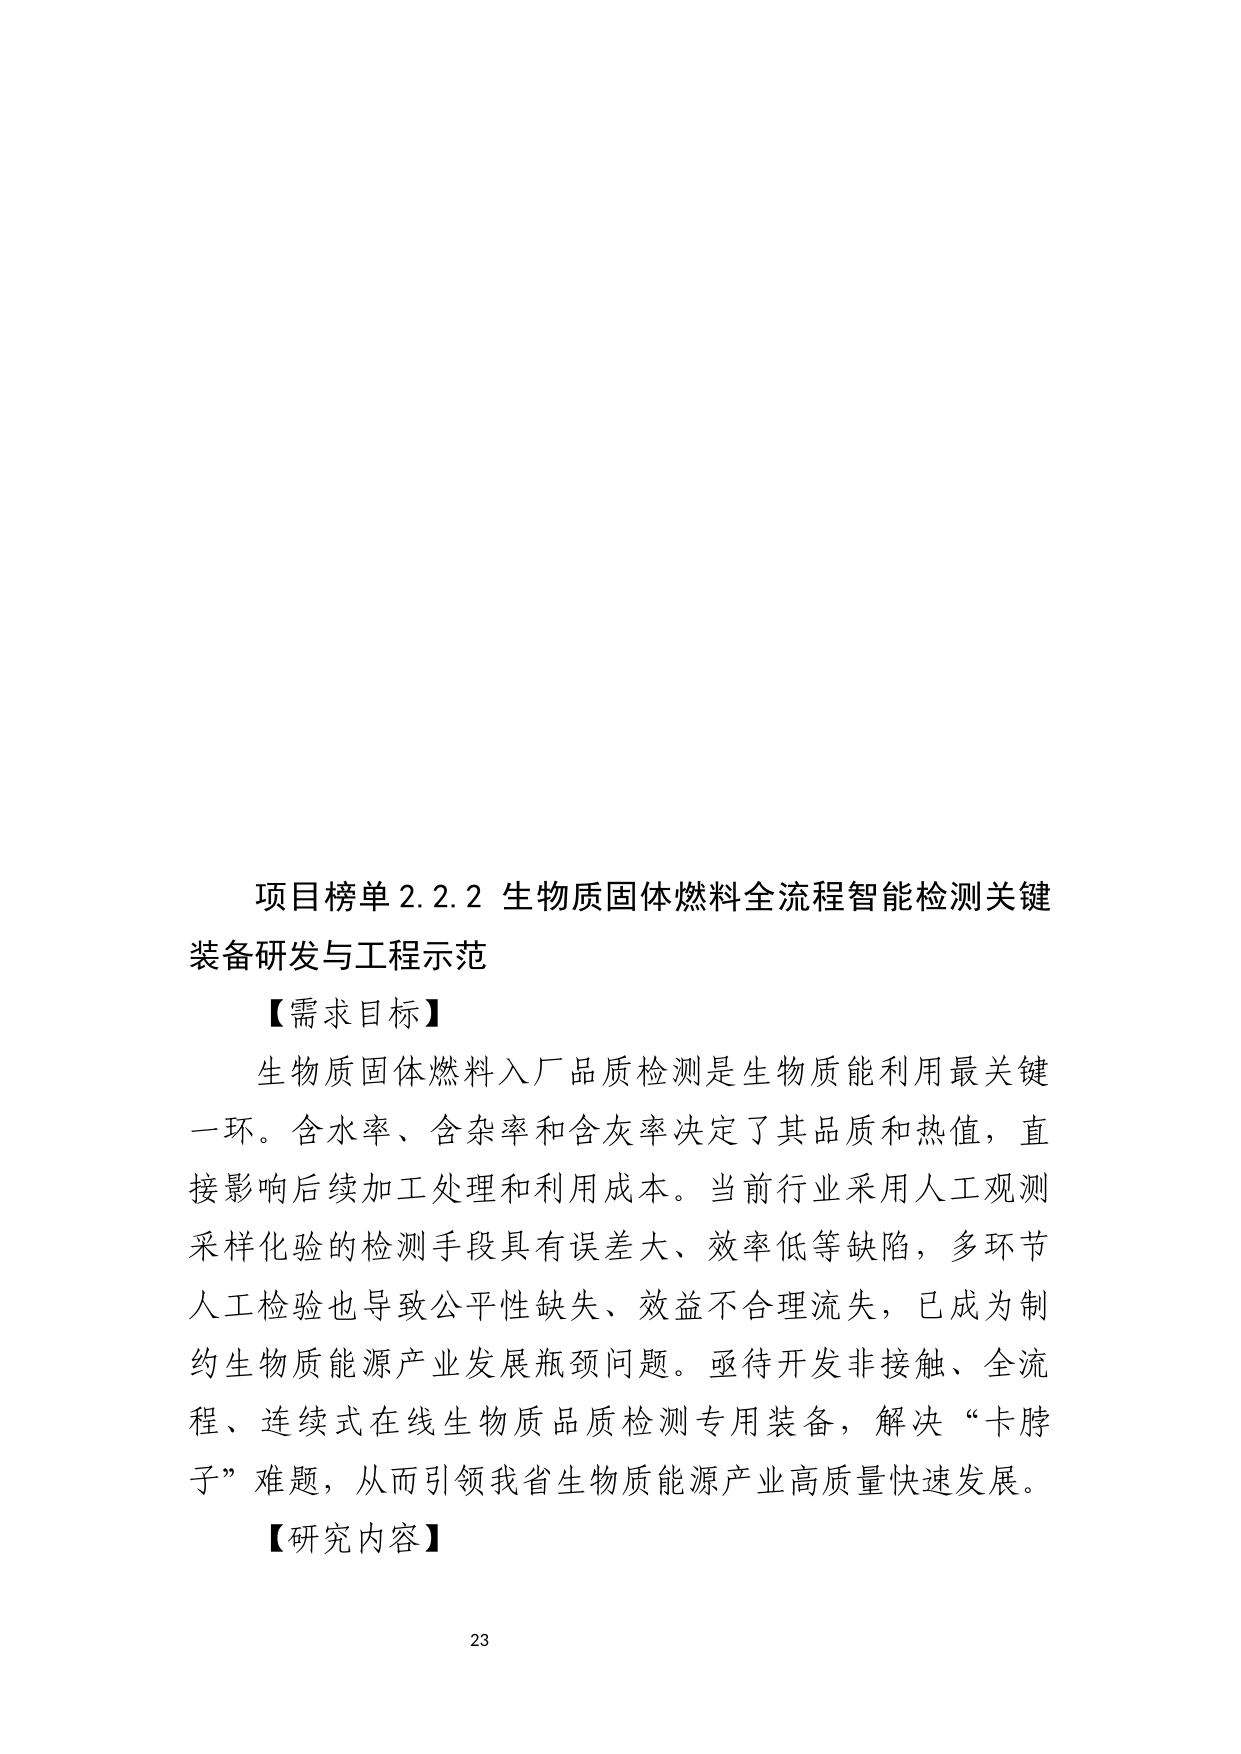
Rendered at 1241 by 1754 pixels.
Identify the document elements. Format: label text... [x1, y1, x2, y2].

text 【需求目标】 [187, 979, 1053, 1037]
text 生物质固体燃料入厂品质检测是生物质能利用最关键一环。含水率、含杂率和含灰率决定了其品质和热值，直接影响后续加工处理和利用成本。当前行业采用人工观测、采样化验的检测手段具有误差大、效率低等缺陷，多环节人工检验也导致公平性缺失、效益不合理流失，已成为制约生物质能源产业发展瓶颈问题。亟待开发非接触、全流程、连续式在线生物质品质检测专用装备，解决“卡脖子”难题，从而引领我省生物质能源产业高质量快速发展。 [187, 1037, 1053, 1504]
text 【研究内容】 [187, 1504, 1053, 1562]
text 项目榜单2.2.2 生物质固体燃料全流程智能检测关键装备研发与工程示范 [187, 862, 1053, 979]
